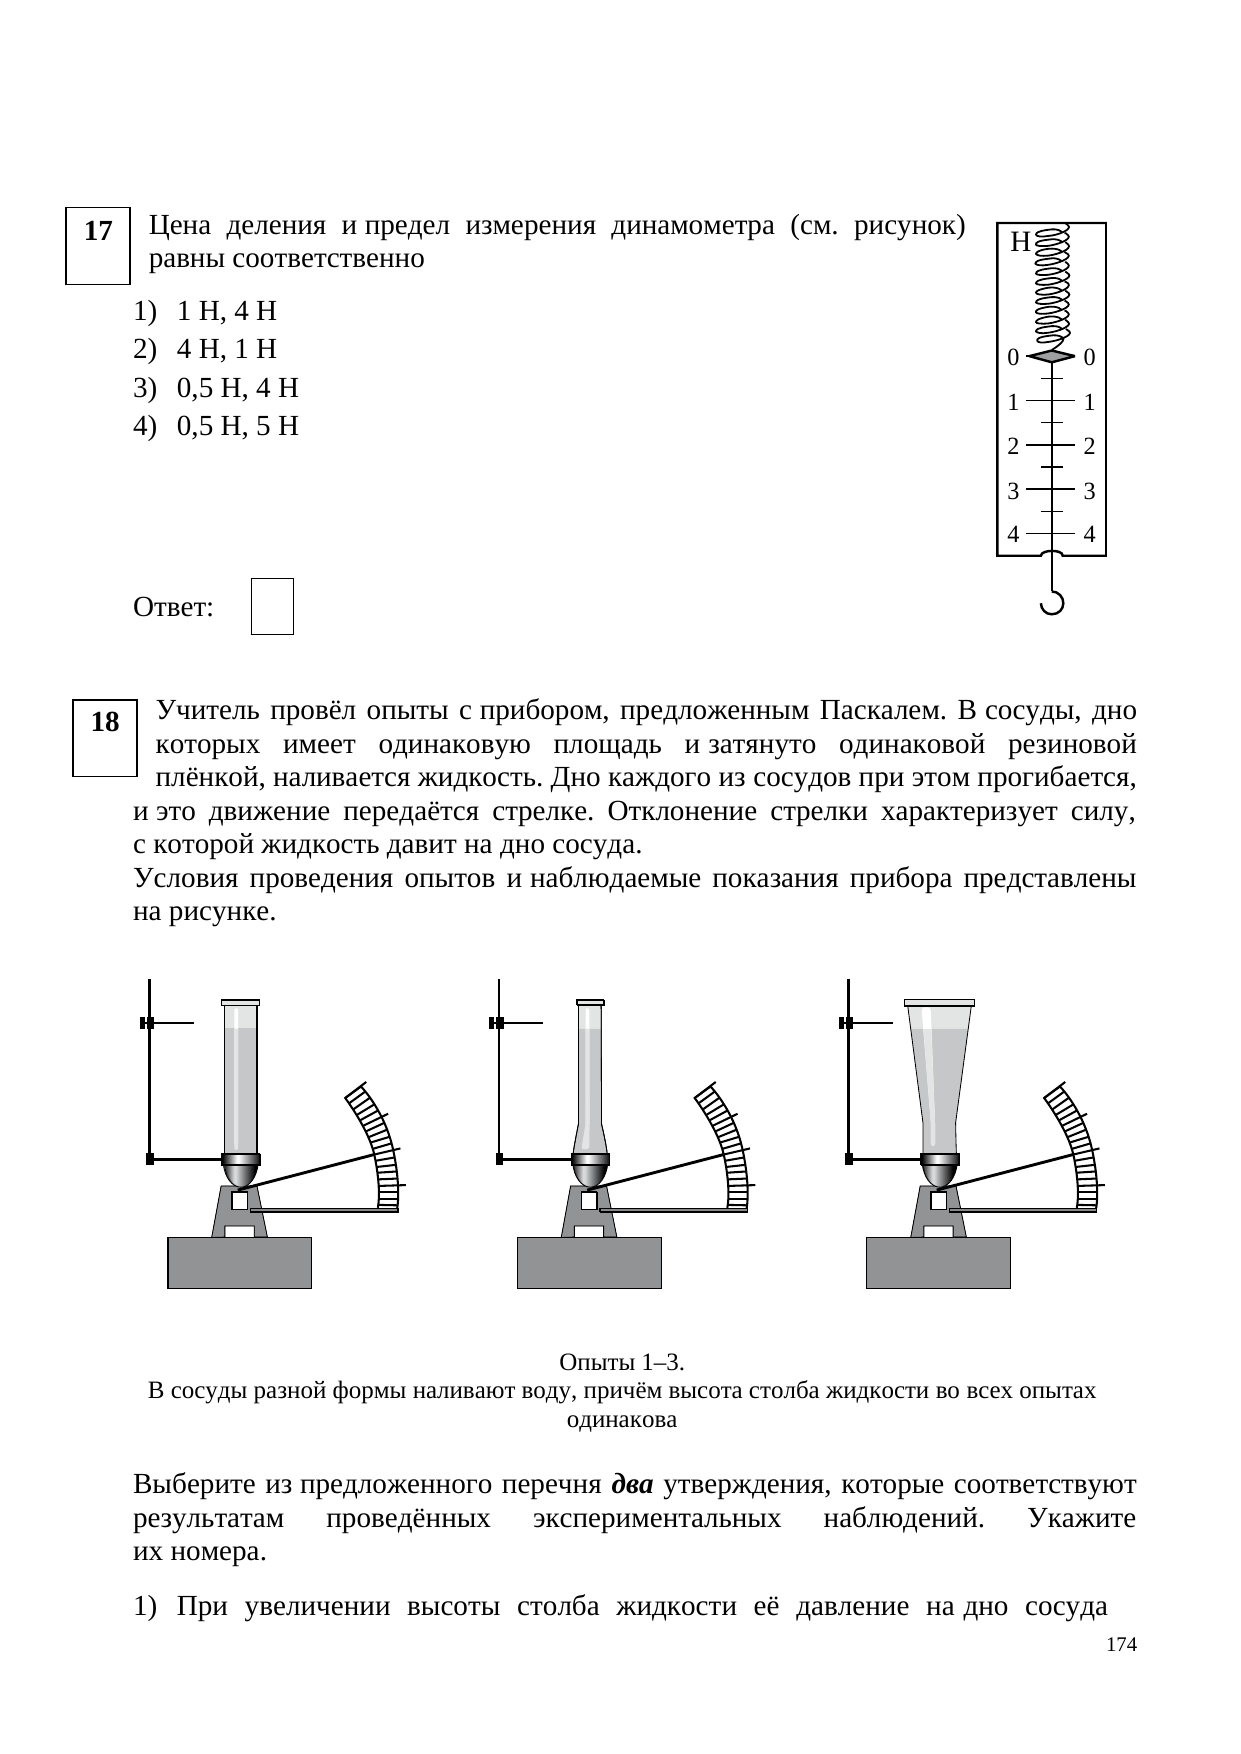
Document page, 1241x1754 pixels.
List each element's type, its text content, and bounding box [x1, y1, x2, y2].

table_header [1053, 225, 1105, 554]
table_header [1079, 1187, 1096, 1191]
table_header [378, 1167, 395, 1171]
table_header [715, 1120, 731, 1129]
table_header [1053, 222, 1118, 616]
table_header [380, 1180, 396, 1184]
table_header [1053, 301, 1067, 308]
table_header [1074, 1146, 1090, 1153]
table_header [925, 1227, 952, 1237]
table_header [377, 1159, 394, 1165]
text Условия проведения опытов и наблюдаемые показания прибора представлены на рисунке. [133, 860, 1137, 927]
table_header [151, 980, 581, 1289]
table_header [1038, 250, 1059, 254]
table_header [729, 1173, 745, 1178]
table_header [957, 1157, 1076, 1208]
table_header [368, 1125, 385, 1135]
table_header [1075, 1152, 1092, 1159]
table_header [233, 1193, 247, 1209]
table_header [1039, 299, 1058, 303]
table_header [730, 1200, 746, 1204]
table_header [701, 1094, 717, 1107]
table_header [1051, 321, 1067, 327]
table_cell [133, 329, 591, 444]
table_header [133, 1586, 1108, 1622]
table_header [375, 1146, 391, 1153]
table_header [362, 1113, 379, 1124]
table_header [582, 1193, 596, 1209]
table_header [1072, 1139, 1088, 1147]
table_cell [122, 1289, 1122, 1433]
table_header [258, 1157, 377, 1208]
text Выберите из предложенного перечня два утверждения, которые соответствуют результатам проведённых экспериментальных наблюдений. Укажите их номера. [133, 1466, 1137, 1567]
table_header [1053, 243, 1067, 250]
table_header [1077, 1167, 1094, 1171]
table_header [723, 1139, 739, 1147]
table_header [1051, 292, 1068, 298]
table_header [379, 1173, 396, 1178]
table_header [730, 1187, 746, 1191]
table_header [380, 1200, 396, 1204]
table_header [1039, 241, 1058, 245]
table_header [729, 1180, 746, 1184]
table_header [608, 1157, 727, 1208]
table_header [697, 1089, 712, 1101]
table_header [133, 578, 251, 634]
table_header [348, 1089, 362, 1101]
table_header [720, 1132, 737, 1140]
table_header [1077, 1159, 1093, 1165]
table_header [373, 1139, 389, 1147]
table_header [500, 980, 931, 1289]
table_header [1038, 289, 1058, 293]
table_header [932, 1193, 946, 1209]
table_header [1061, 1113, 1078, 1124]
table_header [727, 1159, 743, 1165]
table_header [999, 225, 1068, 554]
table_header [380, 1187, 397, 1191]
text 17 [67, 211, 129, 282]
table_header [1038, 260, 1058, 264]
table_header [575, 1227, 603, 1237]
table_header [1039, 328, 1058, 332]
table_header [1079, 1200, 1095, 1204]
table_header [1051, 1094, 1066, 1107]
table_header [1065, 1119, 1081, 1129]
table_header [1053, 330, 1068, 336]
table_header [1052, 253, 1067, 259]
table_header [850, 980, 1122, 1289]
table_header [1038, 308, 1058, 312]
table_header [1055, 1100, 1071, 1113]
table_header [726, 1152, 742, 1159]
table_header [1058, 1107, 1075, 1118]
text Учитель провёл опыты с прибором, предложенным Паскалем. В сосуды, дно которых имеет одинаковую площадь и затянуто одинаковой резиновой плёнкой, наливается жидкость. Дно каждого из сосудов при этом прогибается, и это движение передаётся стрелке. Отклонение стрелки характеризует силу, с которой жидкость давит на дно сосуда. [133, 692, 1137, 860]
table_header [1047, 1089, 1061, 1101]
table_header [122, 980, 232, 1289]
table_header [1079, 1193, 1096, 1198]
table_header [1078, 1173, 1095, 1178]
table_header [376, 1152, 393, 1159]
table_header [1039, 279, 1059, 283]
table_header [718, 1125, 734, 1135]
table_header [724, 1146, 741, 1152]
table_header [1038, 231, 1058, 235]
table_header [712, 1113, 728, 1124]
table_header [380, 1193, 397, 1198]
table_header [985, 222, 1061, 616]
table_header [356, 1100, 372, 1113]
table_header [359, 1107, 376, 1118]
text 18 [74, 702, 136, 774]
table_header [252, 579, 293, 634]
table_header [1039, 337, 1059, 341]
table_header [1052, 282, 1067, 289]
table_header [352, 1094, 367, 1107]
text Цена деления и предел измерения динамометра (см. рисунок) равны соответственно [133, 207, 1137, 274]
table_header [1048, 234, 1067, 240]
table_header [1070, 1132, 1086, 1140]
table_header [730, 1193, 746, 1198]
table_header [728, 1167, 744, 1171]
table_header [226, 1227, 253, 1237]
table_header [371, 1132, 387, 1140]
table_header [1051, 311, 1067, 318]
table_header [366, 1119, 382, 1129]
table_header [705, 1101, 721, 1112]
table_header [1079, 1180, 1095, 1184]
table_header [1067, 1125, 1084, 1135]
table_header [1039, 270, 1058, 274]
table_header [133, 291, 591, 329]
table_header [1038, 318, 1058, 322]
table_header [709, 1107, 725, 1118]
